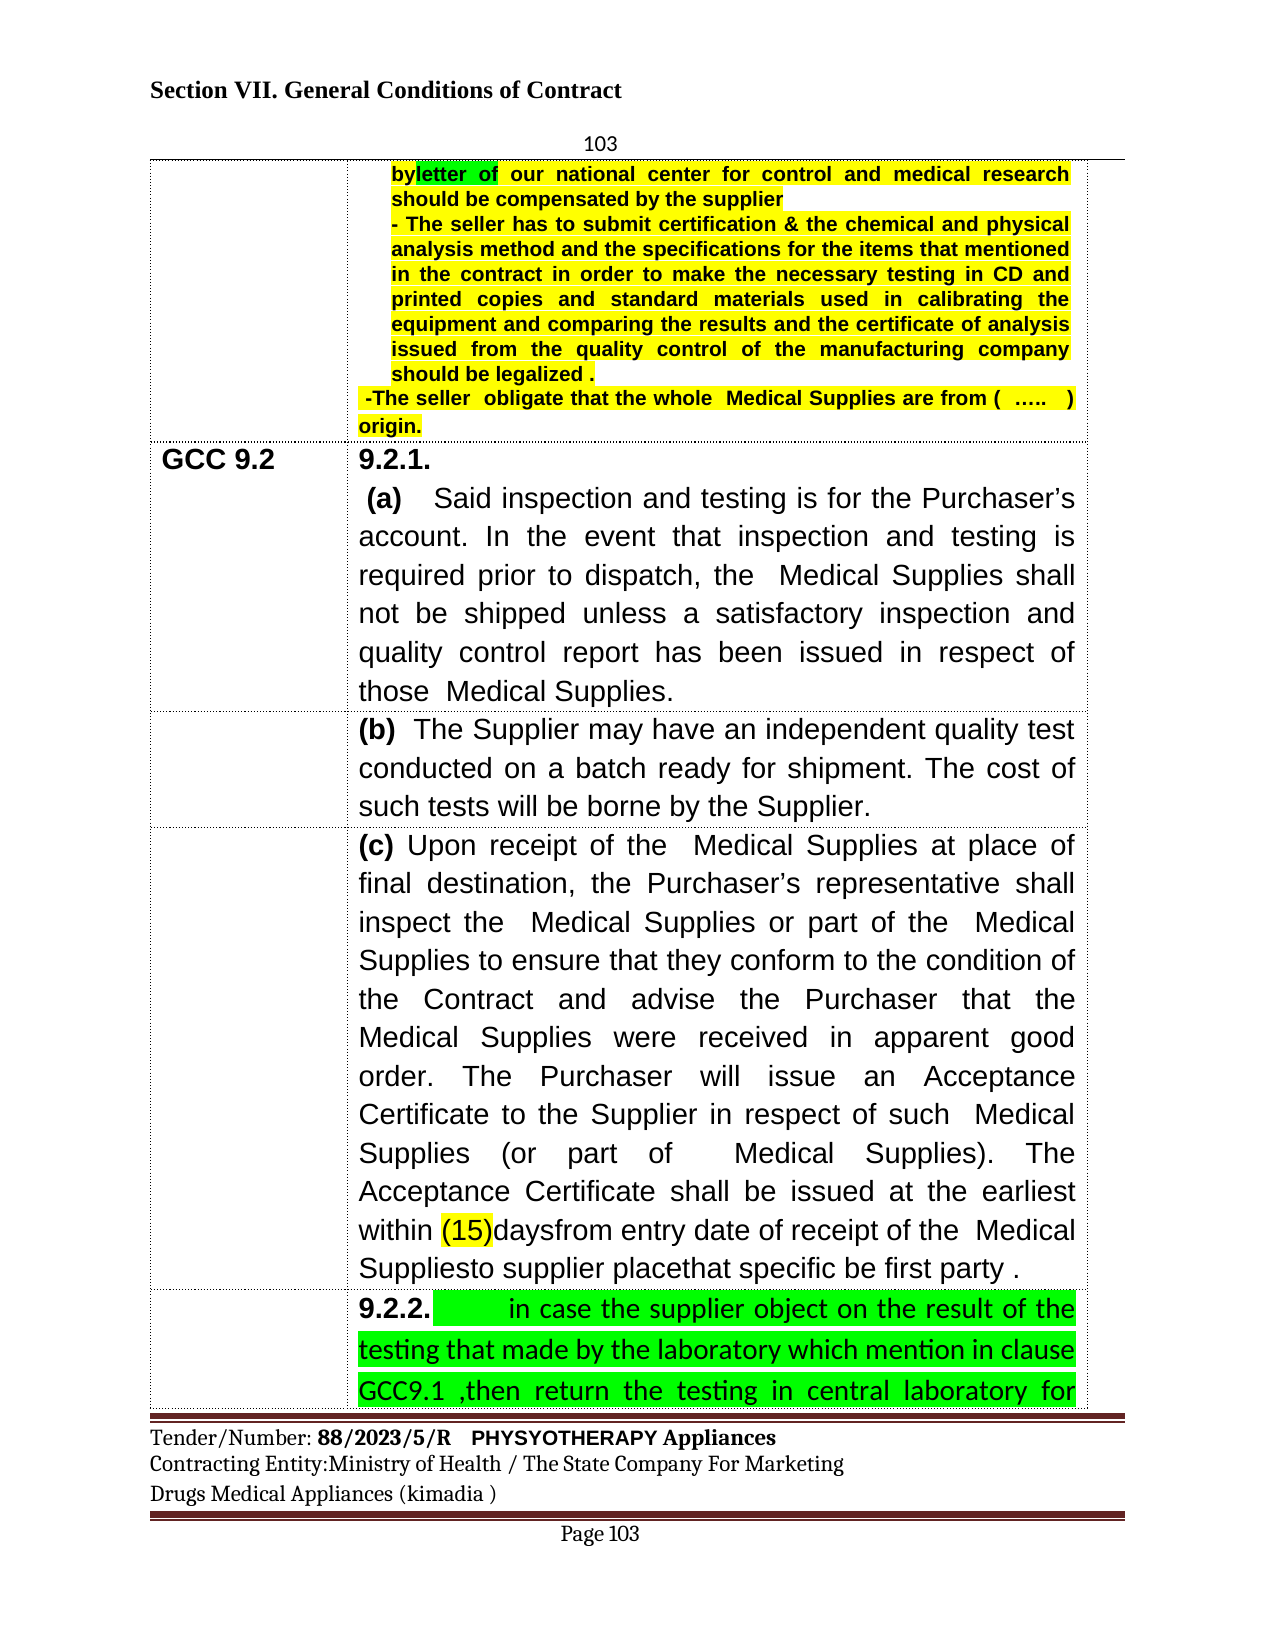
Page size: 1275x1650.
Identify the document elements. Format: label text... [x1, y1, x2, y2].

table_cell 9.2.1. (a) Said inspection and testing is for the Purchaser’s account. In the event that inspection and testing is required prior to dispatch, the Medical Supplies shall not be shipped unless a satisfactory inspection and quality control report has been issued in respect of those Medical Supplies. [347, 441, 1088, 711]
table_cell GCC 9.1 [150, 160, 347, 441]
table_cell (b) The Supplier may have an independent quality test conducted on a batch ready for shipment. The cost of such tests will be borne by the Supplier. [347, 711, 1088, 827]
table_cell [150, 1289, 347, 1407]
table_cell [150, 827, 347, 1289]
table_cell [150, 711, 347, 827]
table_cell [347, 1289, 1088, 1407]
table_cell (c) Upon receipt of the Medical Supplies at place of final destination, the Purchaser’s representative shall inspect the Medical Supplies or part of the Medical Supplies to ensure that they conform to the condition of the Contract and advise the Purchaser that the Medical Supplies were received in apparent good order. The Purchaser will issue an Acceptance Certificate to the Supplier in respect of such Medical Supplies (or part of Medical Supplies). The Acceptance Certificate shall be issued at the earliest within (15)daysfrom entry date of receipt of the Medical Suppliesto supplier placethat specific be first party . [347, 827, 1088, 1289]
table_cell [347, 160, 1088, 441]
table_cell GCC 9.2 [150, 441, 347, 711]
